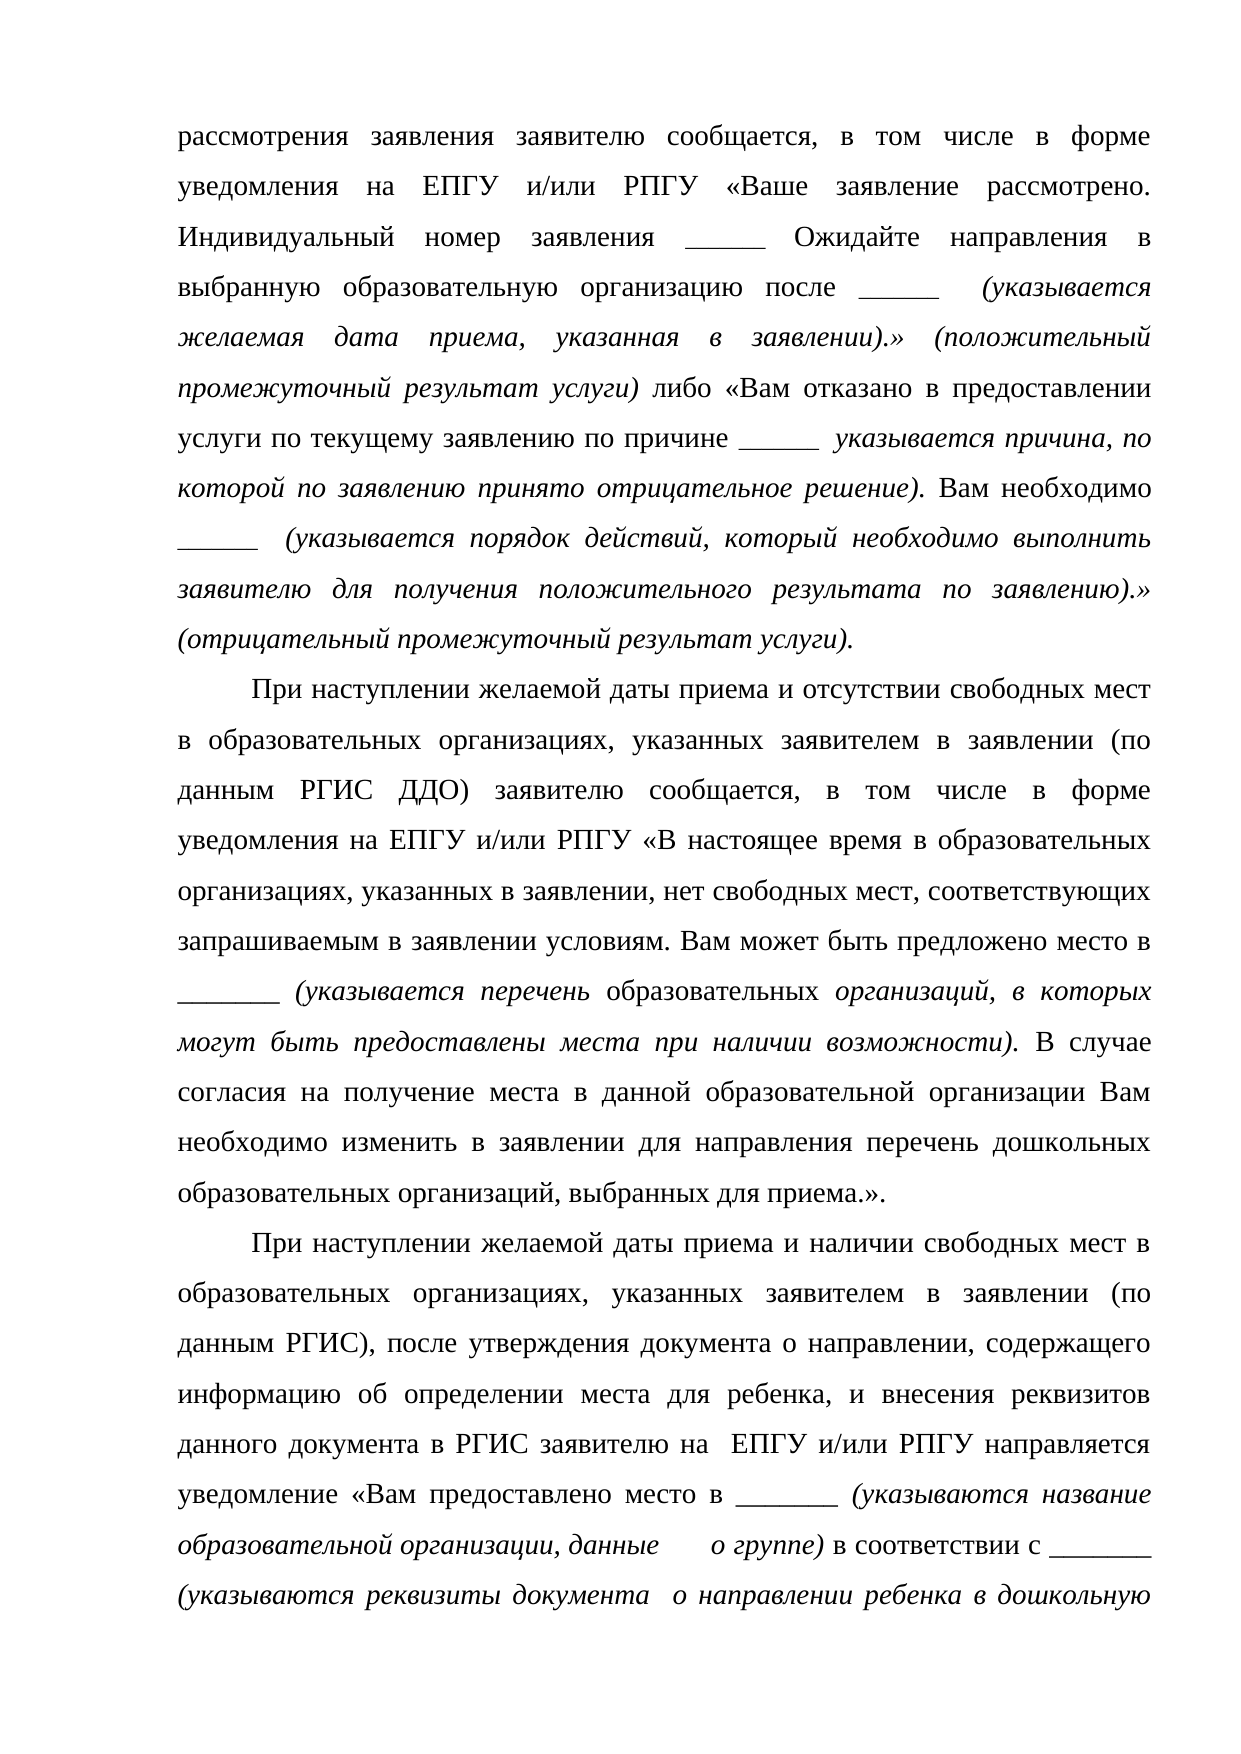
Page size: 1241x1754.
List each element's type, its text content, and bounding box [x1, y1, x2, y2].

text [177, 118, 1152, 655]
text При наступлении желаемой даты приема и отсутствии свободных мест в образовательных организациях, указанных заявителем в заявлении (по данным РГИС ДДО) заявителю сообщается, в том числе в форме уведомления на ЕПГУ и/или РПГУ «В настоящее время в образовательных организациях, указанных в заявлении, нет свободных мест, соответствующих запрашиваемым в заявлении условиям. Вам может быть предложено место в _______ (указывается перечень образовательных организаций, в которых могут быть предоставлены места npu наличии возможности). В случае согласия на получение места в данной образовательной организации Вам необходимо изменить в заявлении для направления перечень дошкольных образовательных организаций, выбранных для приема.». [177, 672, 1152, 1208]
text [177, 1225, 1152, 1611]
